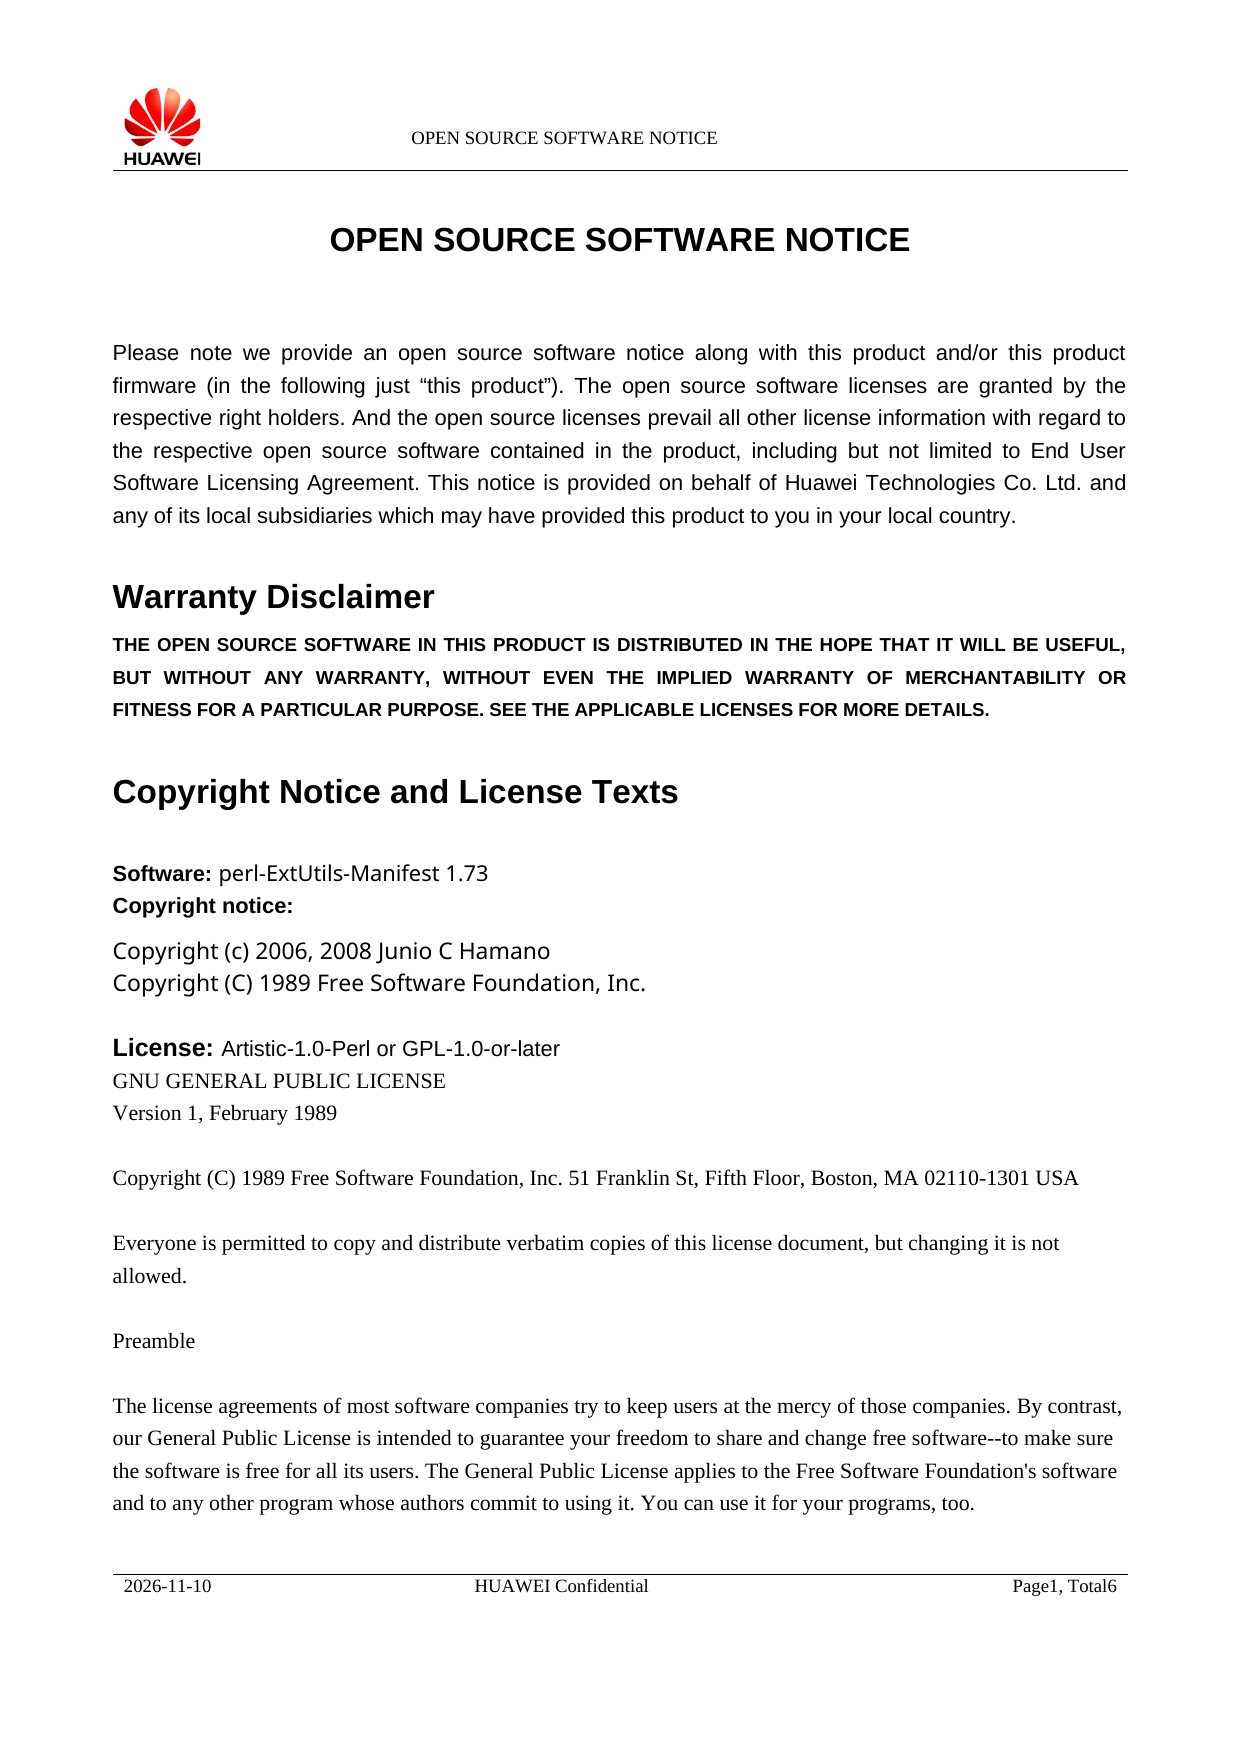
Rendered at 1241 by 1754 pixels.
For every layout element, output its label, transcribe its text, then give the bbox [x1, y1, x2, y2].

text GNU GENERAL PUBLIC LICENSE [112, 1064, 1128, 1096]
text The open source software in this product is distributed in the hope that it will be useful, but WITHOUT ANY WARRANTY, without even the implied warranty of MERCHANTABILITY or FITNESS FOR A PARTICULAR PURPOSE. See the applicable licenses for more details. [112, 629, 1128, 726]
text OPEN SOURCE SOFTWARE NOTICE [112, 206, 1128, 271]
text Copyright (c) 2006, 2008 Junio C Hamano Copyright (C) 1989 Free Software Foundation, Inc. [112, 934, 1128, 1031]
text Copyright Notice and License Texts [112, 759, 1128, 824]
picture [124, 88, 201, 165]
text License: Artistic-1.0-Perl or GPL-1.0-or-later [112, 1031, 1128, 1064]
text Copyright (C) 1989 Free Software Foundation, Inc. 51 Franklin St, Fifth Floor, Boston, MA 02110-1301 USA [112, 1161, 1128, 1194]
text Copyright notice: [112, 889, 1128, 921]
title Software: perl-ExtUtils-Manifest 1.73 [112, 856, 1128, 889]
text Version 1, February 1989 [112, 1096, 1128, 1129]
text Warranty Disclaimer [112, 564, 1128, 629]
text Preamble [112, 1324, 1128, 1356]
text The license agreements of most software companies try to keep users at the mercy of those companies. By contrast, our General Public License is intended to guarantee your freedom to share and change free software--to make sure the software is free for all its users. The General Public License applies to the Free Software Foundation's software and to any other program whose authors commit to using it. You can use it for your programs, too. [112, 1389, 1128, 1519]
text Everyone is permitted to copy and distribute verbatim copies of this license document, but changing it is not allowed. [112, 1226, 1128, 1291]
text Please note we provide an open source software notice along with this product and/or this product firmware (in the following just “this product”). The open source software licenses are granted by the respective right holders. And the open source licenses prevail all other license information with regard to the respective open source software contained in the product, including but not limited to End User Software Licensing Agreement. This notice is provided on behalf of Huawei Technologies Co. Ltd. and any of its local subsidiaries which may have provided this product to you in your local country. [112, 336, 1128, 531]
